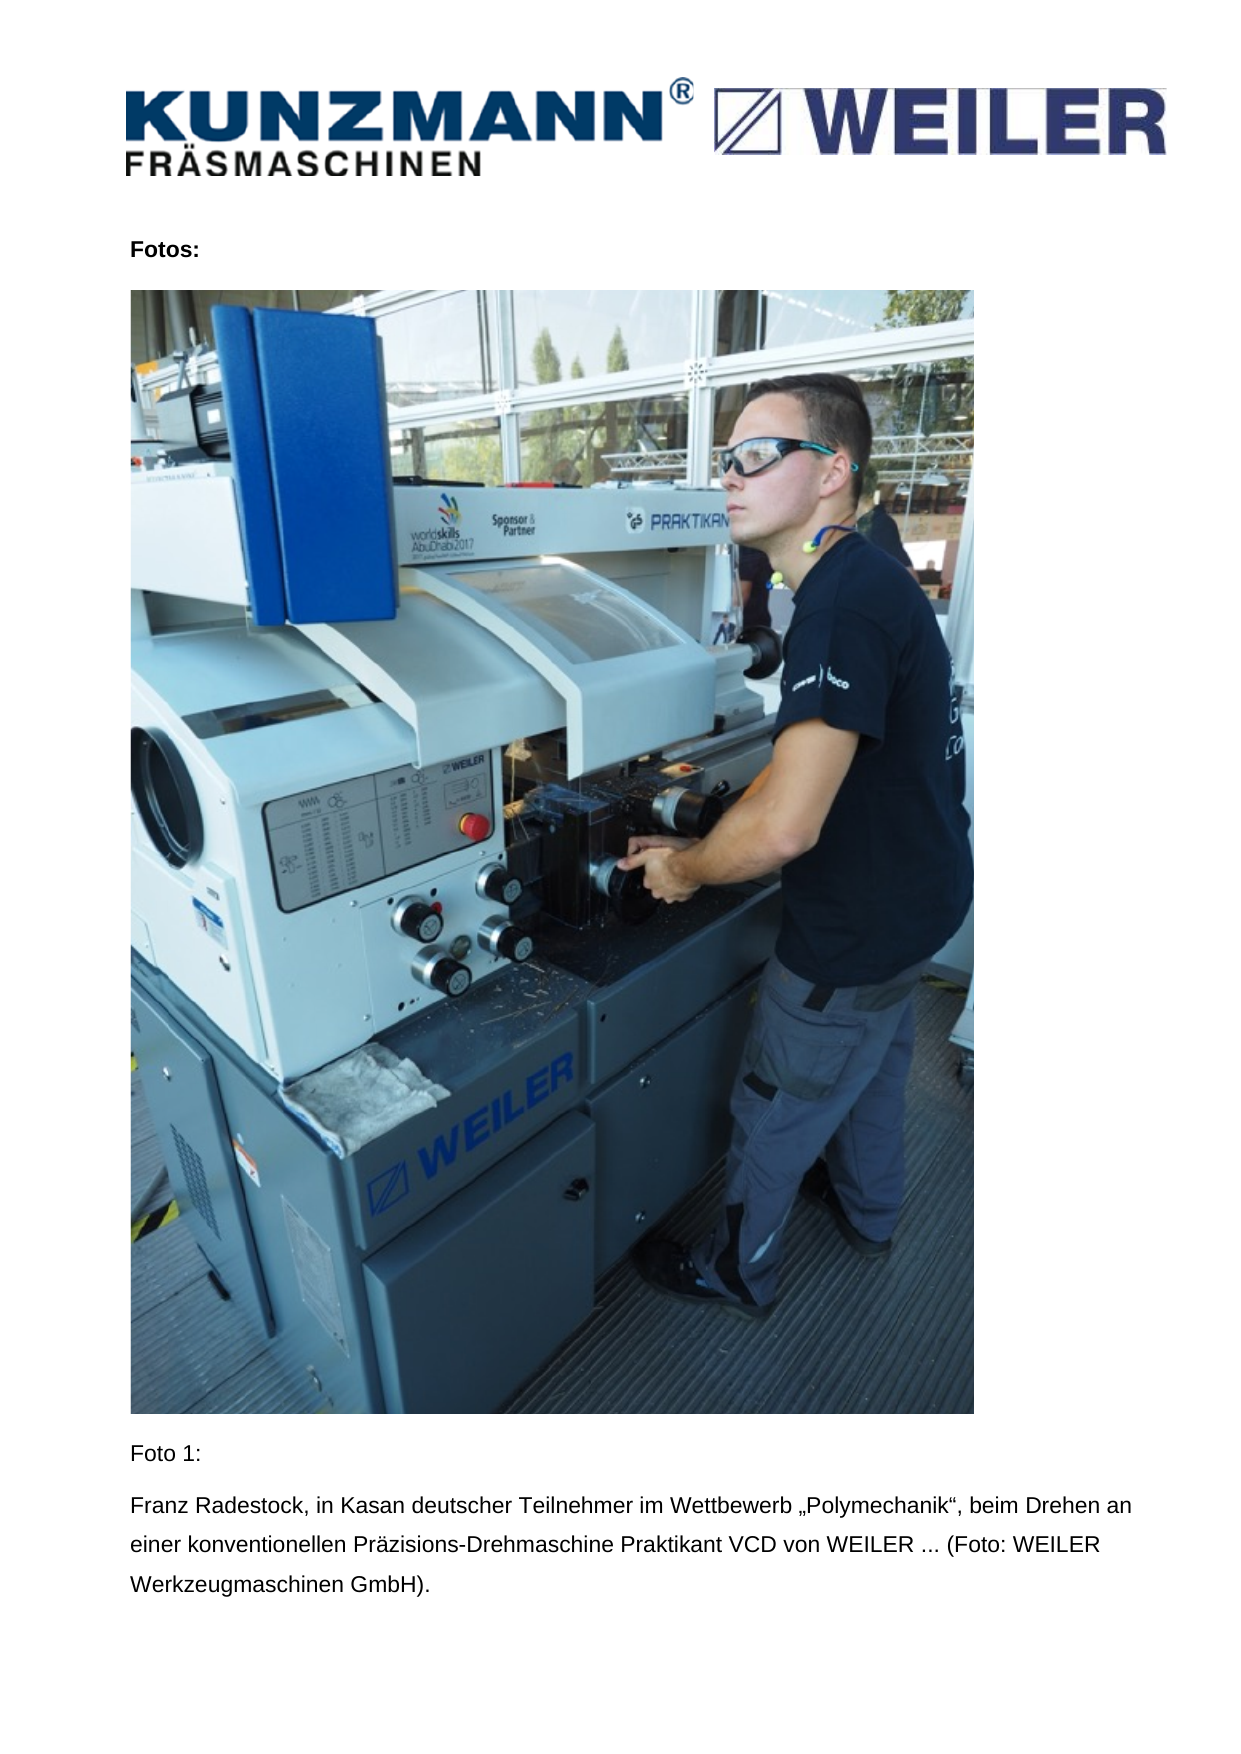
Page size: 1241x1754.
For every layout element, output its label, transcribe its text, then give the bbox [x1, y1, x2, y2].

picture [714, 88, 1167, 155]
text Franz Radestock, in Kasan deutscher Teilnehmer im Wettbewerb „Polymechanik“, beim Drehen an einer konventionellen Präzisions-Drehmaschine Praktikant VCD von WEILER ... (Foto: WEILER Werkzeugmaschinen GmbH). [130, 1492, 1167, 1597]
text Foto 1: [130, 1439, 1167, 1466]
picture [124, 77, 694, 175]
text Fotos: [130, 236, 1167, 263]
picture [131, 291, 974, 1413]
